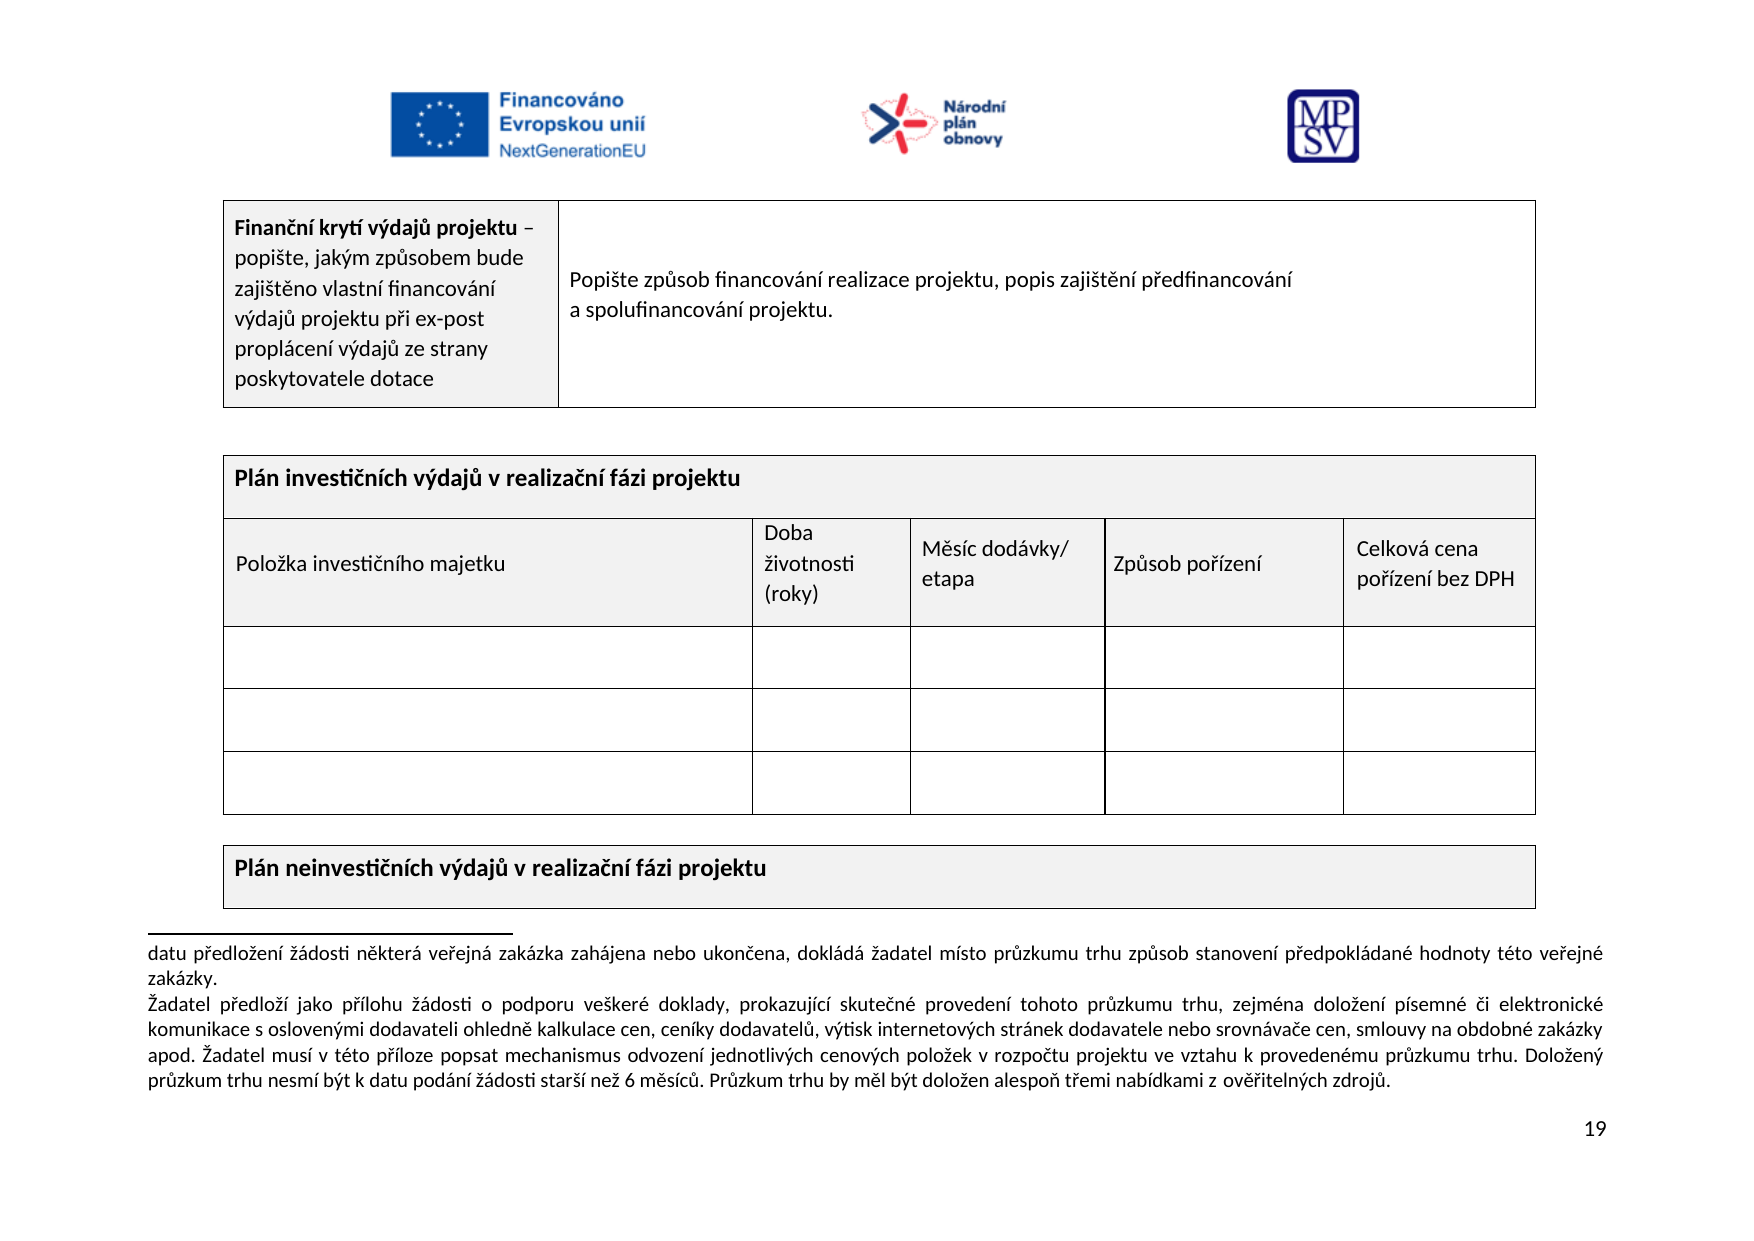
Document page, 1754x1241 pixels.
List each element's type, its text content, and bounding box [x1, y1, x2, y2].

table_cell [753, 627, 910, 688]
table_cell Způsob pořízení [1106, 519, 1343, 626]
table_cell [224, 752, 752, 813]
table_cell [753, 689, 910, 751]
table_cell [753, 752, 910, 813]
table_cell Celková cena pořízení bez DPH [1344, 519, 1535, 626]
table_cell [1344, 752, 1535, 813]
table_cell [1106, 689, 1343, 751]
table_cell Měsíc dodávky/ etapa [911, 519, 1104, 626]
table_cell [224, 627, 752, 688]
table_header Plán investičních výdajů v realizační fázi projektu [224, 456, 1535, 517]
table_cell Doba životnosti (roky) [753, 519, 910, 626]
table_header Plán neinvestičních výdajů v realizační fázi projektu [224, 846, 1535, 907]
table_cell [1344, 627, 1535, 688]
table_cell [911, 689, 1104, 751]
picture [381, 73, 1373, 181]
table_cell [1106, 752, 1343, 813]
table_cell [911, 627, 1104, 688]
table_cell Položka investičního majetku [224, 519, 752, 626]
table_cell [224, 689, 752, 751]
table_cell Popište způsob financování realizace projektu, popis zajištění předfinancování a spolufinancování projektu. [559, 201, 1535, 407]
table_cell Finanční krytí výdajů projektu – popište, jakým způsobem bude zajištěno vlastní financování výdajů projektu při ex-post proplácení výdajů ze strany poskytovatele dotace [224, 201, 558, 407]
table_cell [1106, 627, 1343, 688]
table_cell [1344, 689, 1535, 751]
table_cell [911, 752, 1104, 813]
